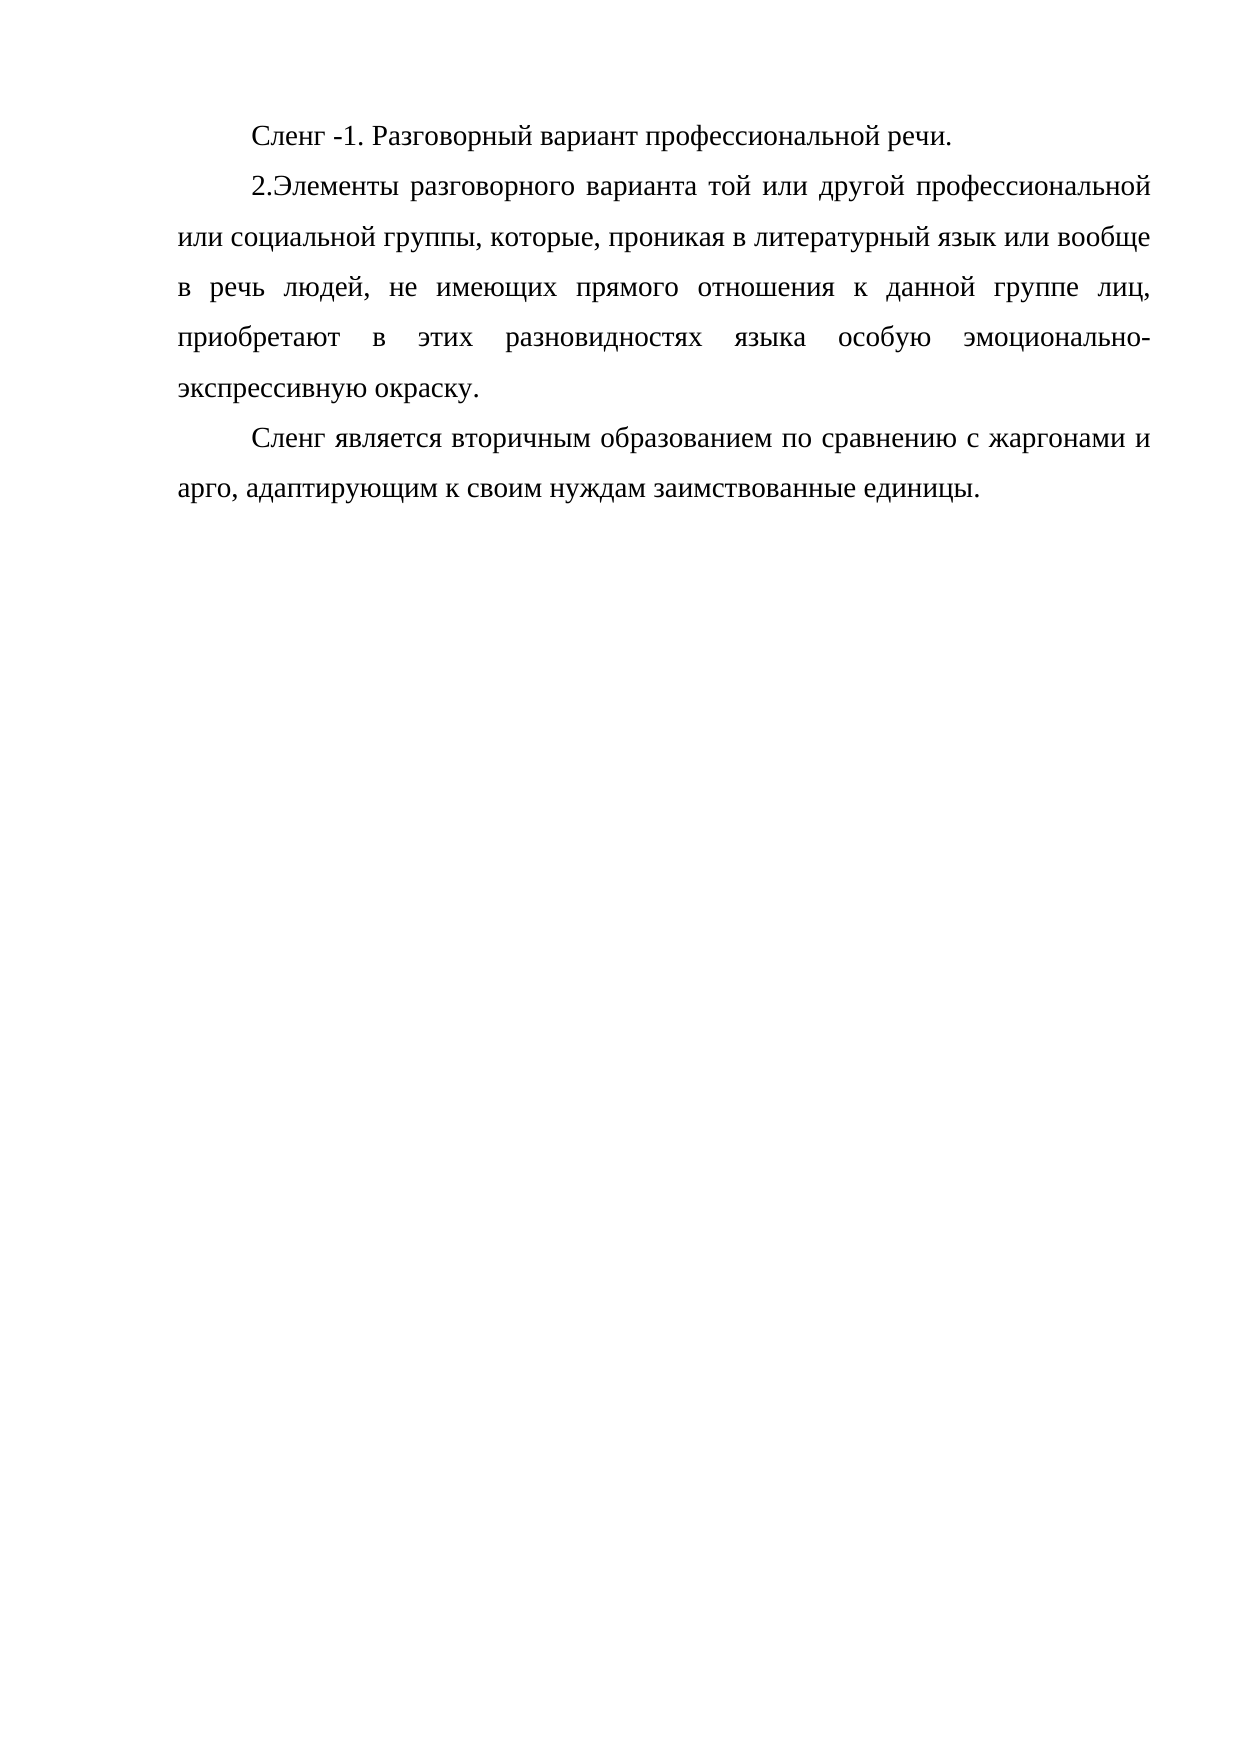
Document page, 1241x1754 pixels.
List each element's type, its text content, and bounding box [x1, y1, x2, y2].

text Сленг является вторичным образованием по сравнению с жаргонами и арго, адаптирующим к своим нуждам заимствованные единицы. [177, 420, 1152, 504]
text 2.Элементы разговорного варианта той или другой профессиональной или социальной группы, которые, проникая в литературный язык или вообще в речь людей, не имеющих прямого отношения к данной группе лиц, приобретают в этих разновидностях языка особую эмоционально-экспрессивную окраску. [177, 168, 1152, 403]
text Сленг -1. Разговорный вариант профессиональной речи. [177, 118, 1152, 152]
